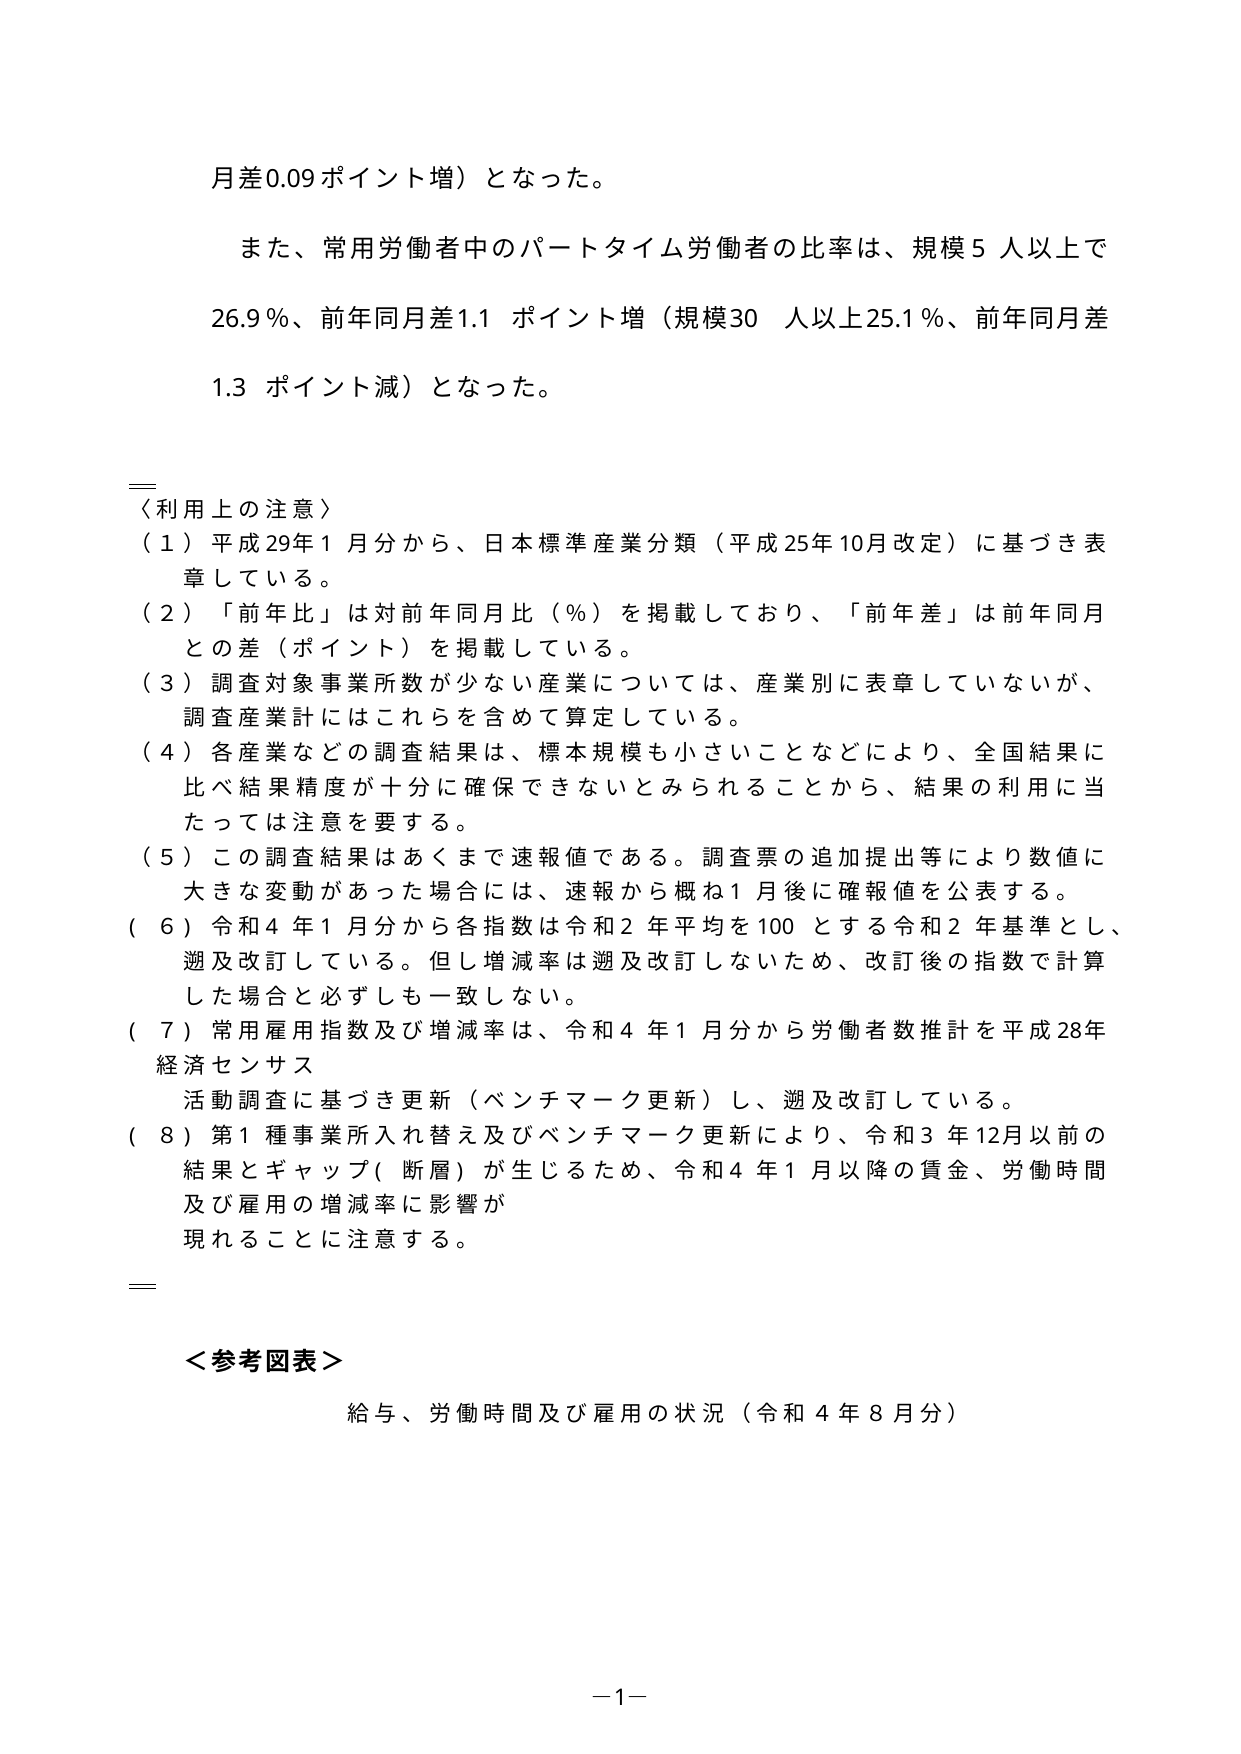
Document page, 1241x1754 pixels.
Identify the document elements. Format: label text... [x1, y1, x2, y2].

text （２）「前年比」は対前年同月比（％）を掲載しており、「前年差」は前年同月との差（ポイント）を掲載している。 [129, 594, 1111, 664]
text 活動調査に基づき更新（ベンチマーク更新）し、遡及改訂している。 [156, 1082, 1111, 1116]
text また、常用労働者中のパートタイム労働者の比率は、規模5人以上で26.9％、前年同月差1.1ポイント増（規模30人以上25.1％、前年同月差1.3ポイント減）となった。 [184, 212, 1111, 421]
text 〈利用上の注意〉 [129, 490, 1111, 525]
text 現れることに注意する。 [129, 1221, 1111, 1256]
text （１）平成29年1月分から、日本標準産業分類（平成25年10月改定）に基づき表章している。 [129, 525, 1111, 594]
text (６)令和4年1月分から各指数は令和2年平均を100とする令和2年基準とし、遡及改訂している。但し増減率は遡及改訂しないため、改訂後の指数で計算した場合と必ずしも一致しない。 [129, 908, 1111, 1012]
text ＜参考図表＞ [129, 1325, 1111, 1395]
text (８)第1種事業所入れ替え及びベンチマーク更新により、令和3年12月以前の結果とギャップ(断層)が生じるため、令和4年1月以降の賃金、労働時間及び雇用の増減率に影響が [129, 1116, 1111, 1221]
text （５）この調査結果はあくまで速報値である。調査票の追加提出等により数値に大きな変動があった場合には、速報から概ね1月後に確報値を公表する。 [129, 838, 1111, 908]
text （４）各産業などの調査結果は、標本規模も小さいことなどにより、全国結果に比べ結果精度が十分に確保できないとみられることから、結果の利用に当たっては注意を要する。 [129, 734, 1111, 838]
text 給与、労働時間及び雇用の状況（令和４年８月分） [129, 1395, 1111, 1429]
text （３）調査対象事業所数が少ない産業については、産業別に表章していないが、調査産業計にはこれらを含めて算定している。 [129, 664, 1111, 734]
text (７)常用雇用指数及び増減率は、令和4年1月分から労働者数推計を平成28年経済センサス [129, 1012, 1111, 1082]
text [184, 142, 1111, 212]
